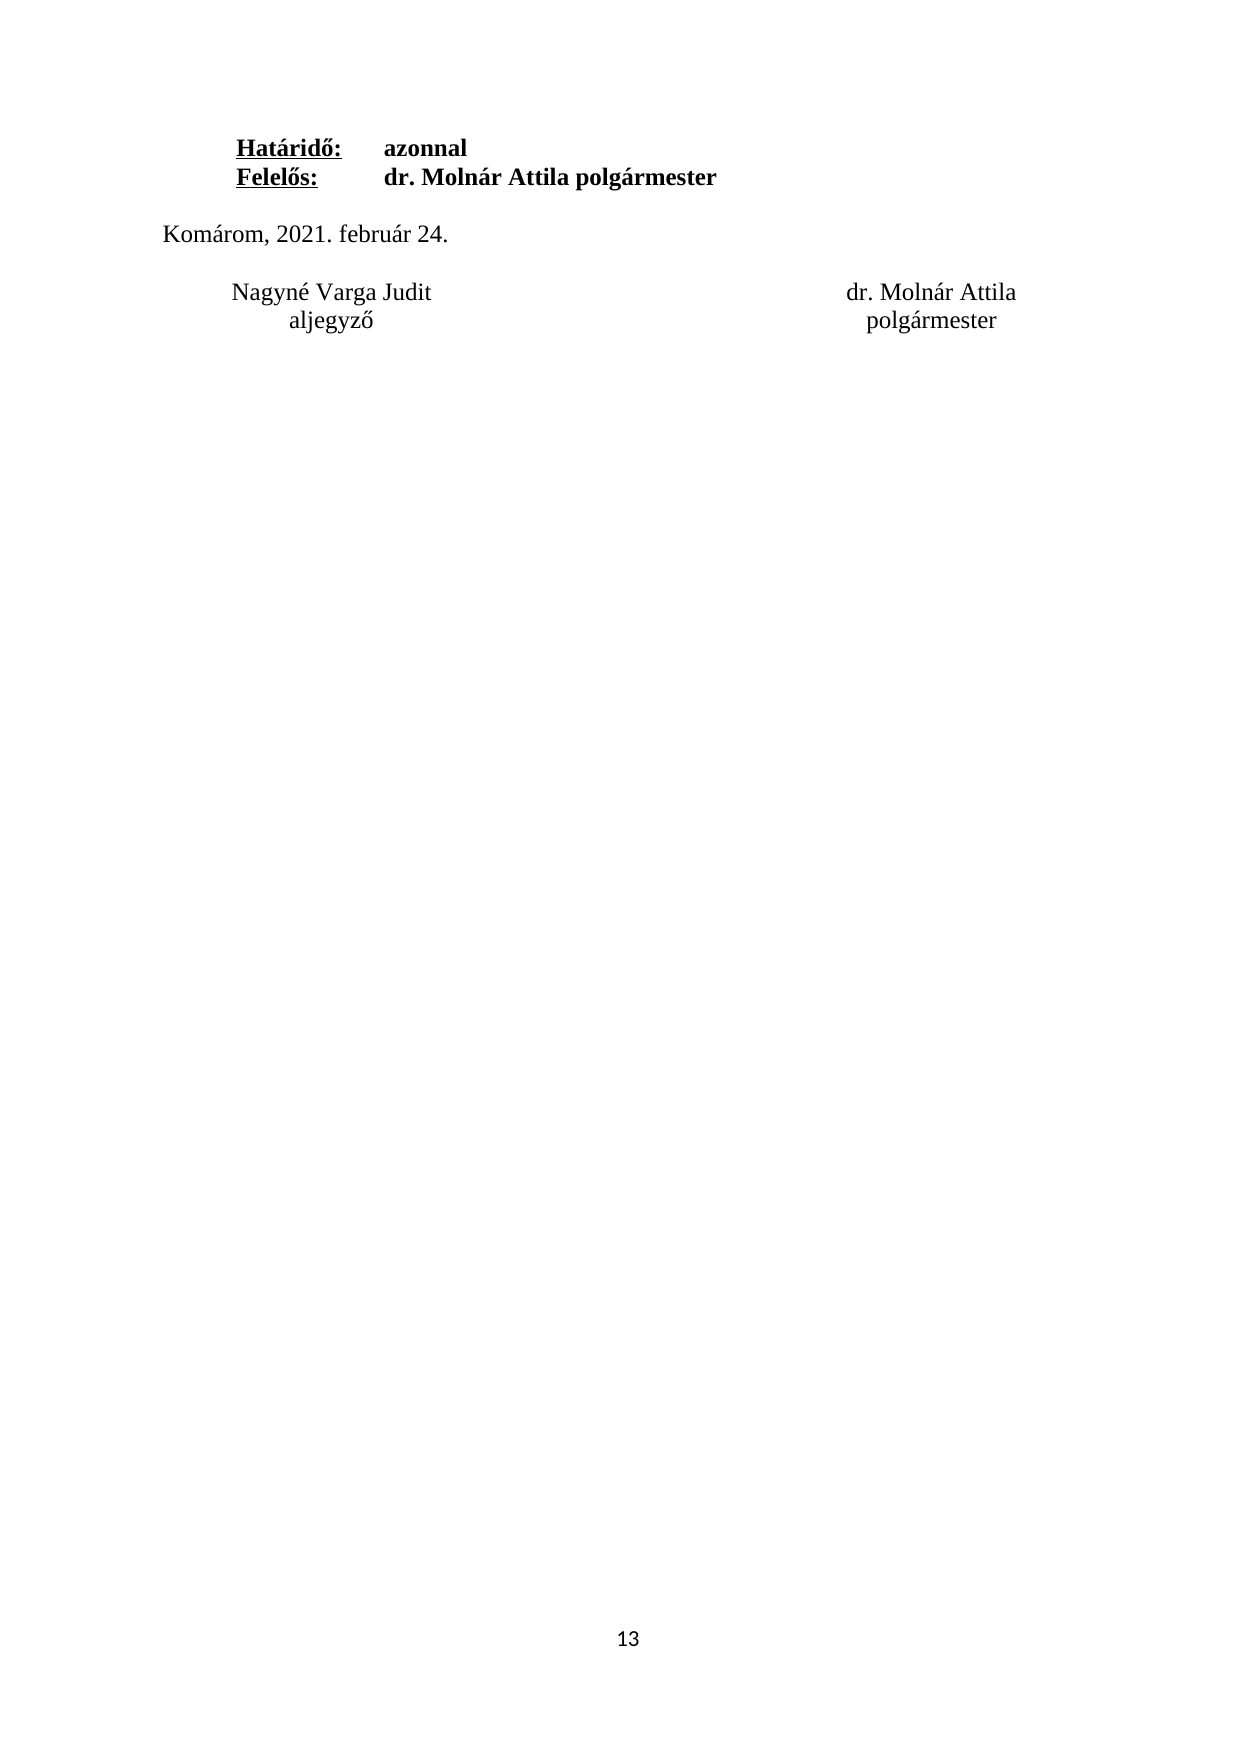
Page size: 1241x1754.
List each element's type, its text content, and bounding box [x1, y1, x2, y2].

text Komárom, 2021. február 24. [162, 219, 1093, 248]
text Határidő: azonnal [162, 133, 1093, 162]
text Nagyné Varga Judit dr. Molnár Attila [162, 277, 1093, 305]
text Felelős: dr. Molnár Attila polgármester [162, 162, 1093, 190]
text aljegyző polgármester [162, 305, 1093, 334]
